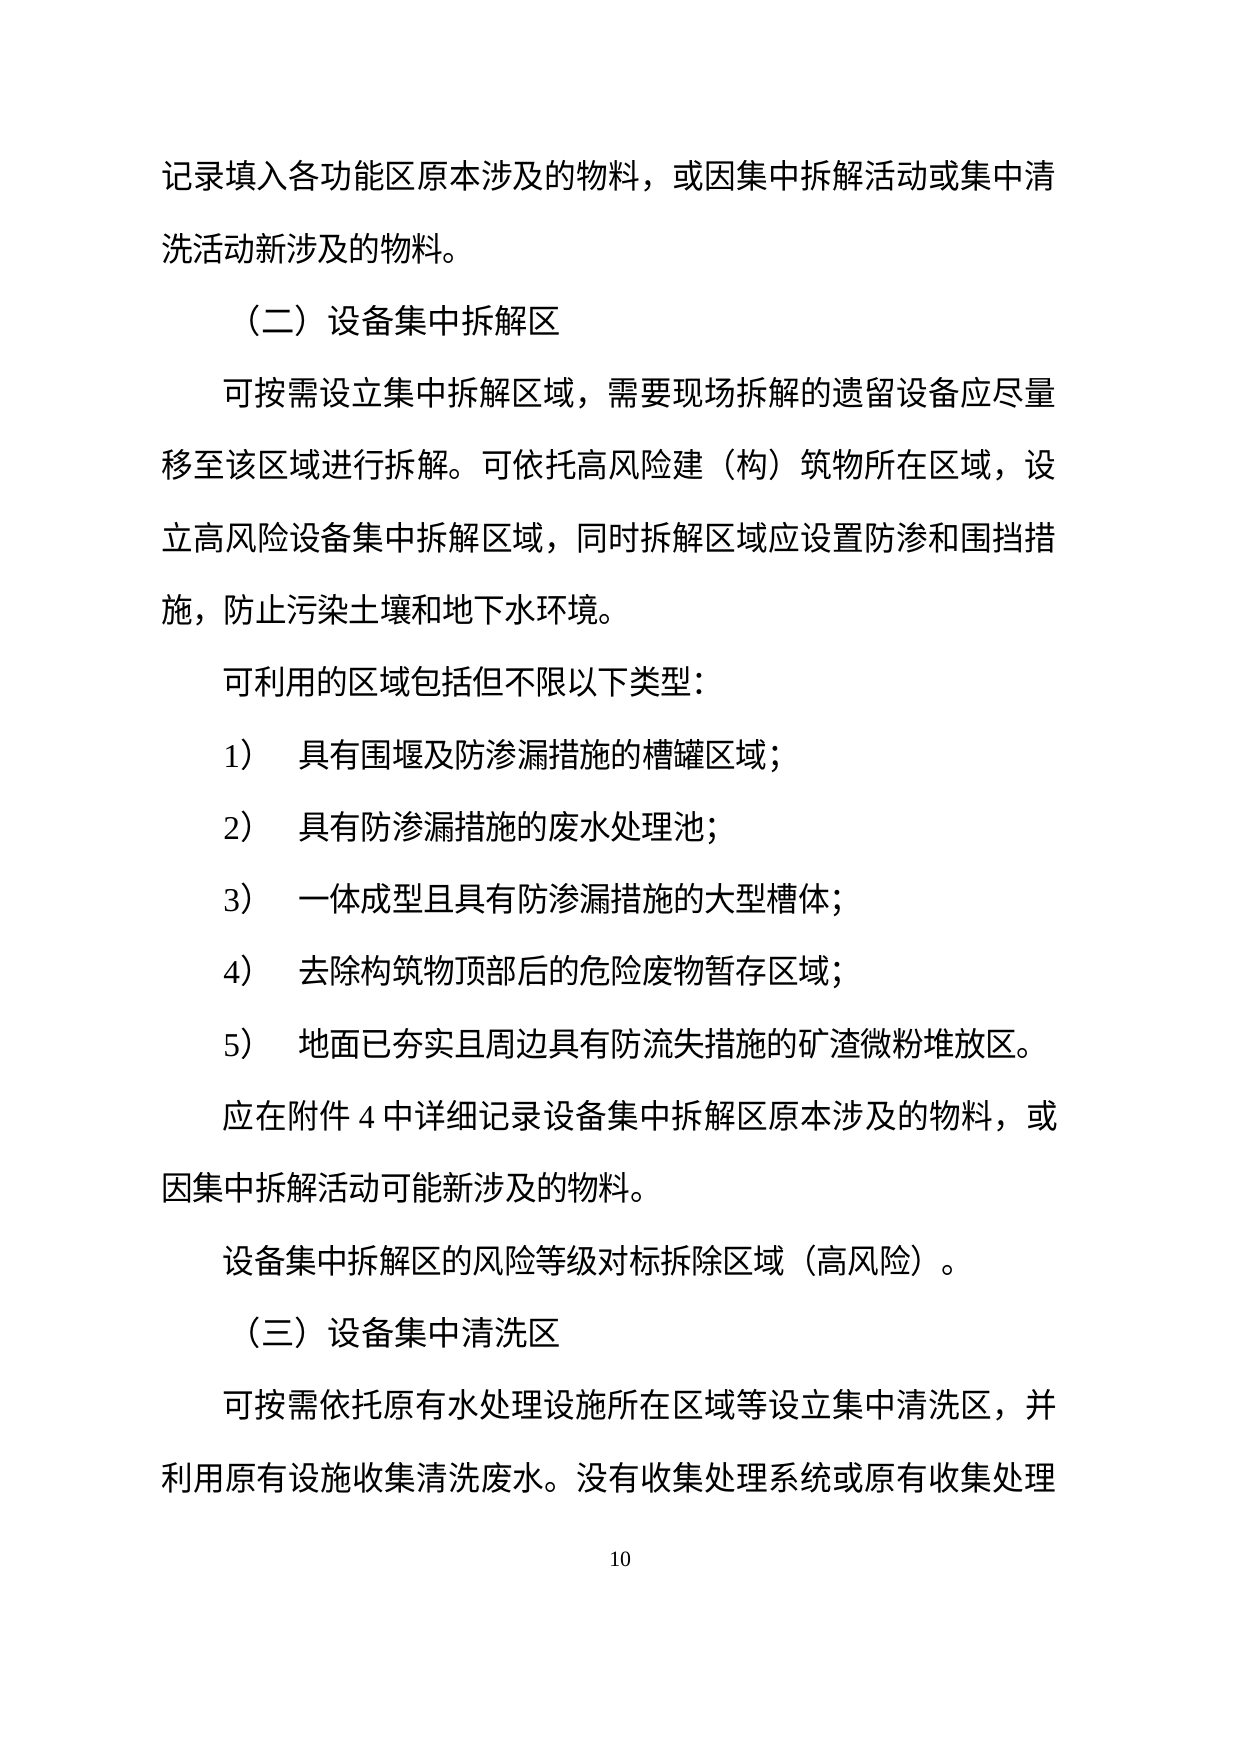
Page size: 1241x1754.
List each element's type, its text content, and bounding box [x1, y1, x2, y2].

text 可利用的区域包括但不限以下类型： [161, 656, 1059, 704]
text （二）设备集中拆解区 [161, 294, 1059, 343]
text 可按需设立集中拆解区域，需要现场拆解的遗留设备应尽量移至该区域进行拆解。可依托高风险建（构）筑物所在区域，设立高风险设备集中拆解区域，同时拆解区域应设置防渗和围挡措施，防止污染土壤和地下水环境。 [161, 367, 1059, 632]
list 具有围堰及防渗漏措施的槽罐区域； [223, 728, 1059, 777]
list 具有防渗漏措施的废水处理池； [223, 801, 1059, 849]
list 去除构筑物顶部后的危险废物暂存区域； [223, 945, 1059, 993]
text 设备集中拆解区的风险等级对标拆除区域（高风险）。 [161, 1234, 1059, 1283]
text （三）设备集中清洗区 [161, 1307, 1059, 1355]
list 一体成型且具有防渗漏措施的大型槽体； [223, 873, 1059, 921]
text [161, 1379, 1059, 1499]
text 应在附件4中详细记录设备集中拆解区原本涉及的物料，或因集中拆解活动可能新涉及的物料。 [161, 1090, 1059, 1210]
list 地面已夯实且周边具有防流失措施的矿渣微粉堆放区。 [223, 1017, 1059, 1066]
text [161, 150, 1059, 271]
